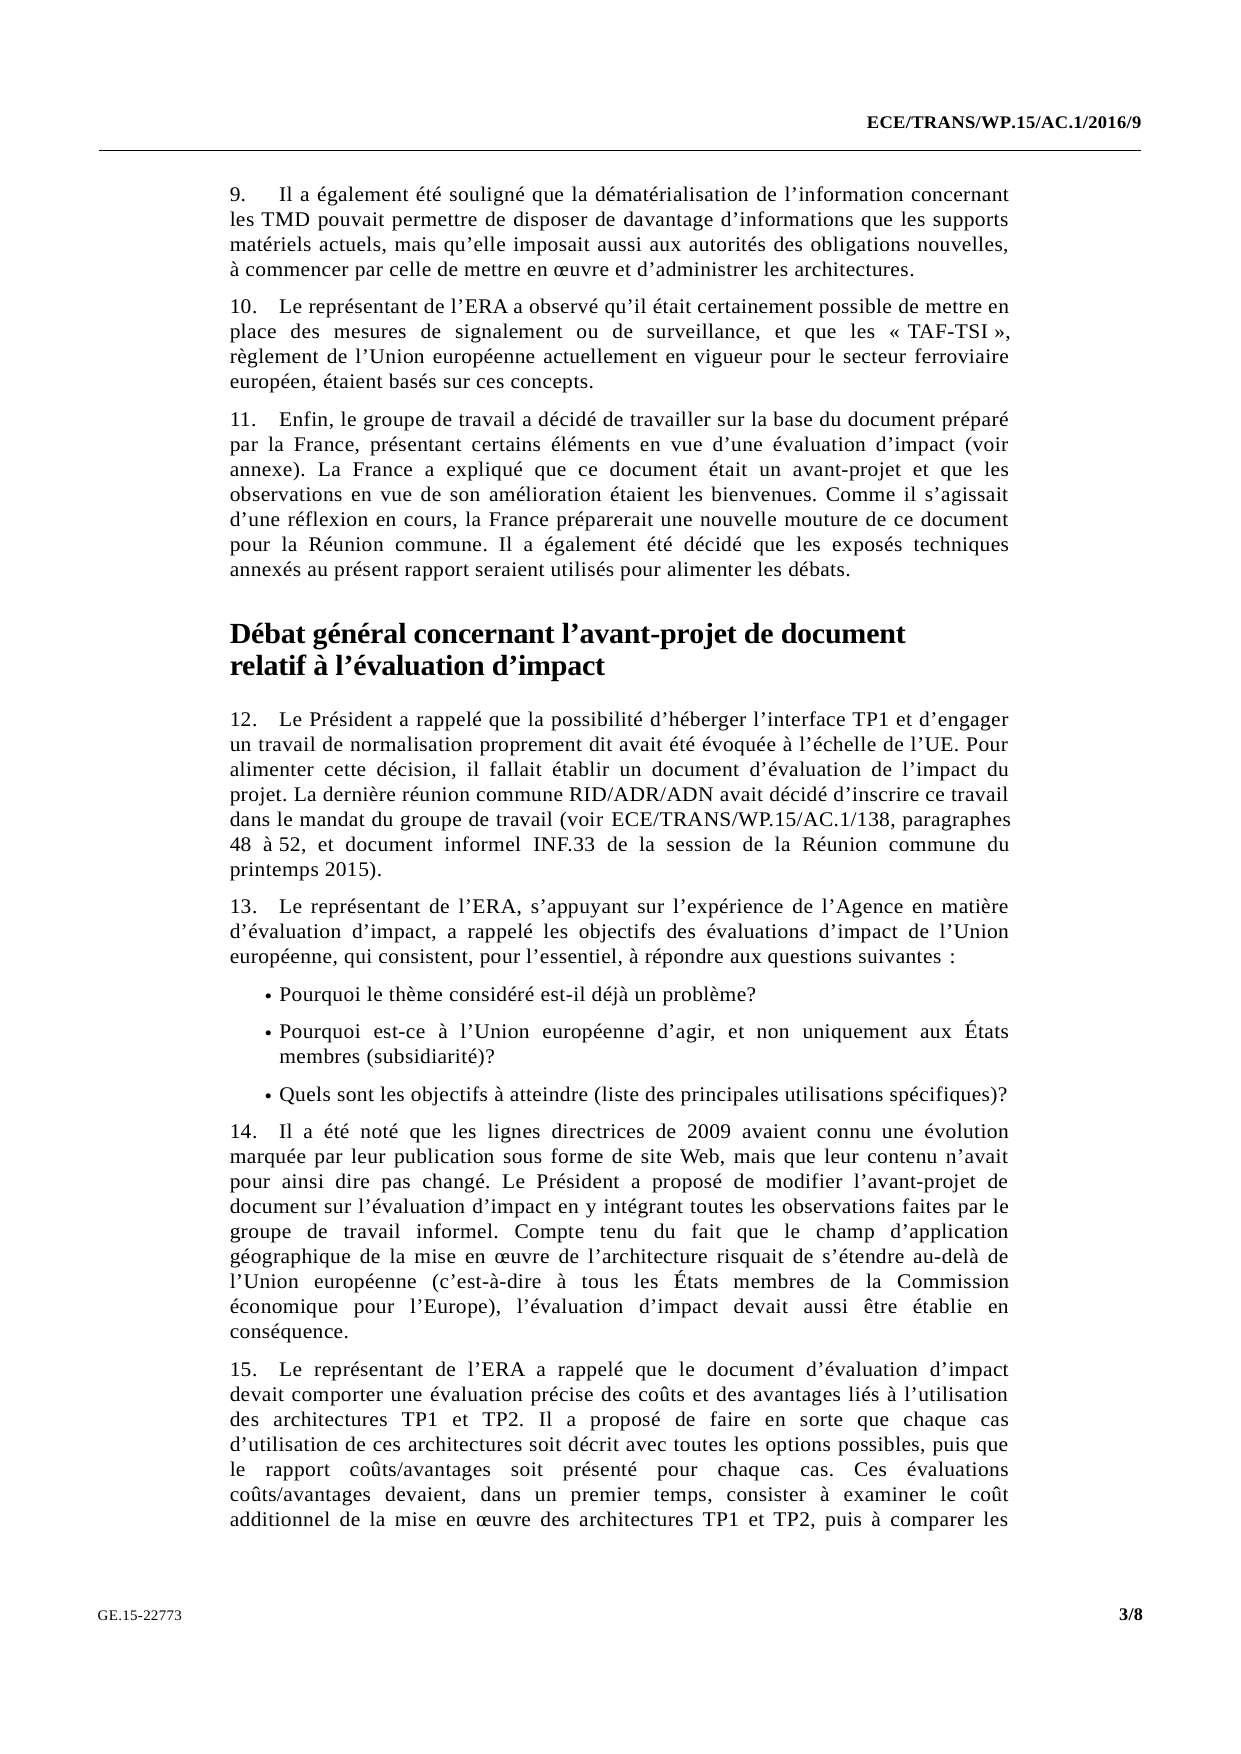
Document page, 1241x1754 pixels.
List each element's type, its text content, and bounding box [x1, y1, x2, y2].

text Quels sont les objectifs à atteindre (liste des principales utilisations spécifiques)? [266, 1081, 1011, 1106]
list Le représentant de l’ERA a observé qu’il était certainement possible de mettre en place des mesures de signalement ou de surveillance, et que les « TAF-TSI », règlement de l’Union européenne actuellement en vigueur pour le secteur ferroviaire européen, étaient basés sur ces concepts. [229, 294, 1011, 394]
list Le Président a rappelé que la possibilité d’héberger l’interface TP1 et d’engager un travail de normalisation proprement dit avait été évoquée à l’échelle de l’UE. Pour alimenter cette décision, il fallait établir un document d’évaluation de l’impact du projet. La dernière réunion commune RID/ADR/ADN avait décidé d’inscrire ce travail dans le mandat du groupe de travail (voir ECE/TRANS/WP.15/AC.1/138, paragraphes 48 à 52, et document informel INF.33 de la session de la Réunion commune du printemps 2015). [229, 706, 1011, 881]
text Pourquoi le thème considéré est-il déjà un problème? [266, 981, 1011, 1006]
list Enfin, le groupe de travail a décidé de travailler sur la base du document préparé par la France, présentant certains éléments en vue d’une évaluation d’impact (voir annexe). La France a expliqué que ce document était un avant-projet et que les observations en vue de son amélioration étaient les bienvenues. Comme il s’agissait d’une réflexion en cours, la France préparerait une nouvelle mouture de ce document pour la Réunion commune. Il a également été décidé que les exposés techniques annexés au présent rapport seraient utilisés pour alimenter les débats. [229, 406, 1011, 581]
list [229, 1356, 1011, 1531]
list Il a été noté que les lignes directrices de 2009 avaient connu une évolution marquée par leur publication sous forme de site Web, mais que leur contenu n’avait pour ainsi dire pas changé. Le Président a proposé de modifier l’avant-projet de document sur l’évaluation d’impact en y intégrant toutes les observations faites par le groupe de travail informel. Compte tenu du fait que le champ d’application géographique de la mise en œuvre de l’architecture risquait de s’étendre au-delà de l’Union européenne (c’est-à-dire à tous les États membres de la Commission économique pour l’Europe), l’évaluation d’impact devait aussi être établie en conséquence. [229, 1119, 1011, 1344]
text Débat général concernant l’avant-projet de document relatif à l’évaluation d’impact [97, 619, 1011, 681]
list Il a également été souligné que la dématérialisation de l’information concernant les TMD pouvait permettre de disposer de davantage d’informations que les supports matériels actuels, mais qu’elle imposait aussi aux autorités des obligations nouvelles, à commencer par celle de mettre en œuvre et d’administrer les architectures. [229, 181, 1011, 281]
text Pourquoi est-ce à l’Union européenne d’agir, et non uniquement aux États membres (subsidiarité)? [266, 1019, 1011, 1069]
list Le représentant de l’ERA, s’appuyant sur l’expérience de l’Agence en matière d’évaluation d’impact, a rappelé les objectifs des évaluations d’impact de l’Union européenne, qui consistent, pour l’essentiel, à répondre aux questions suivantes : [229, 894, 1011, 969]
